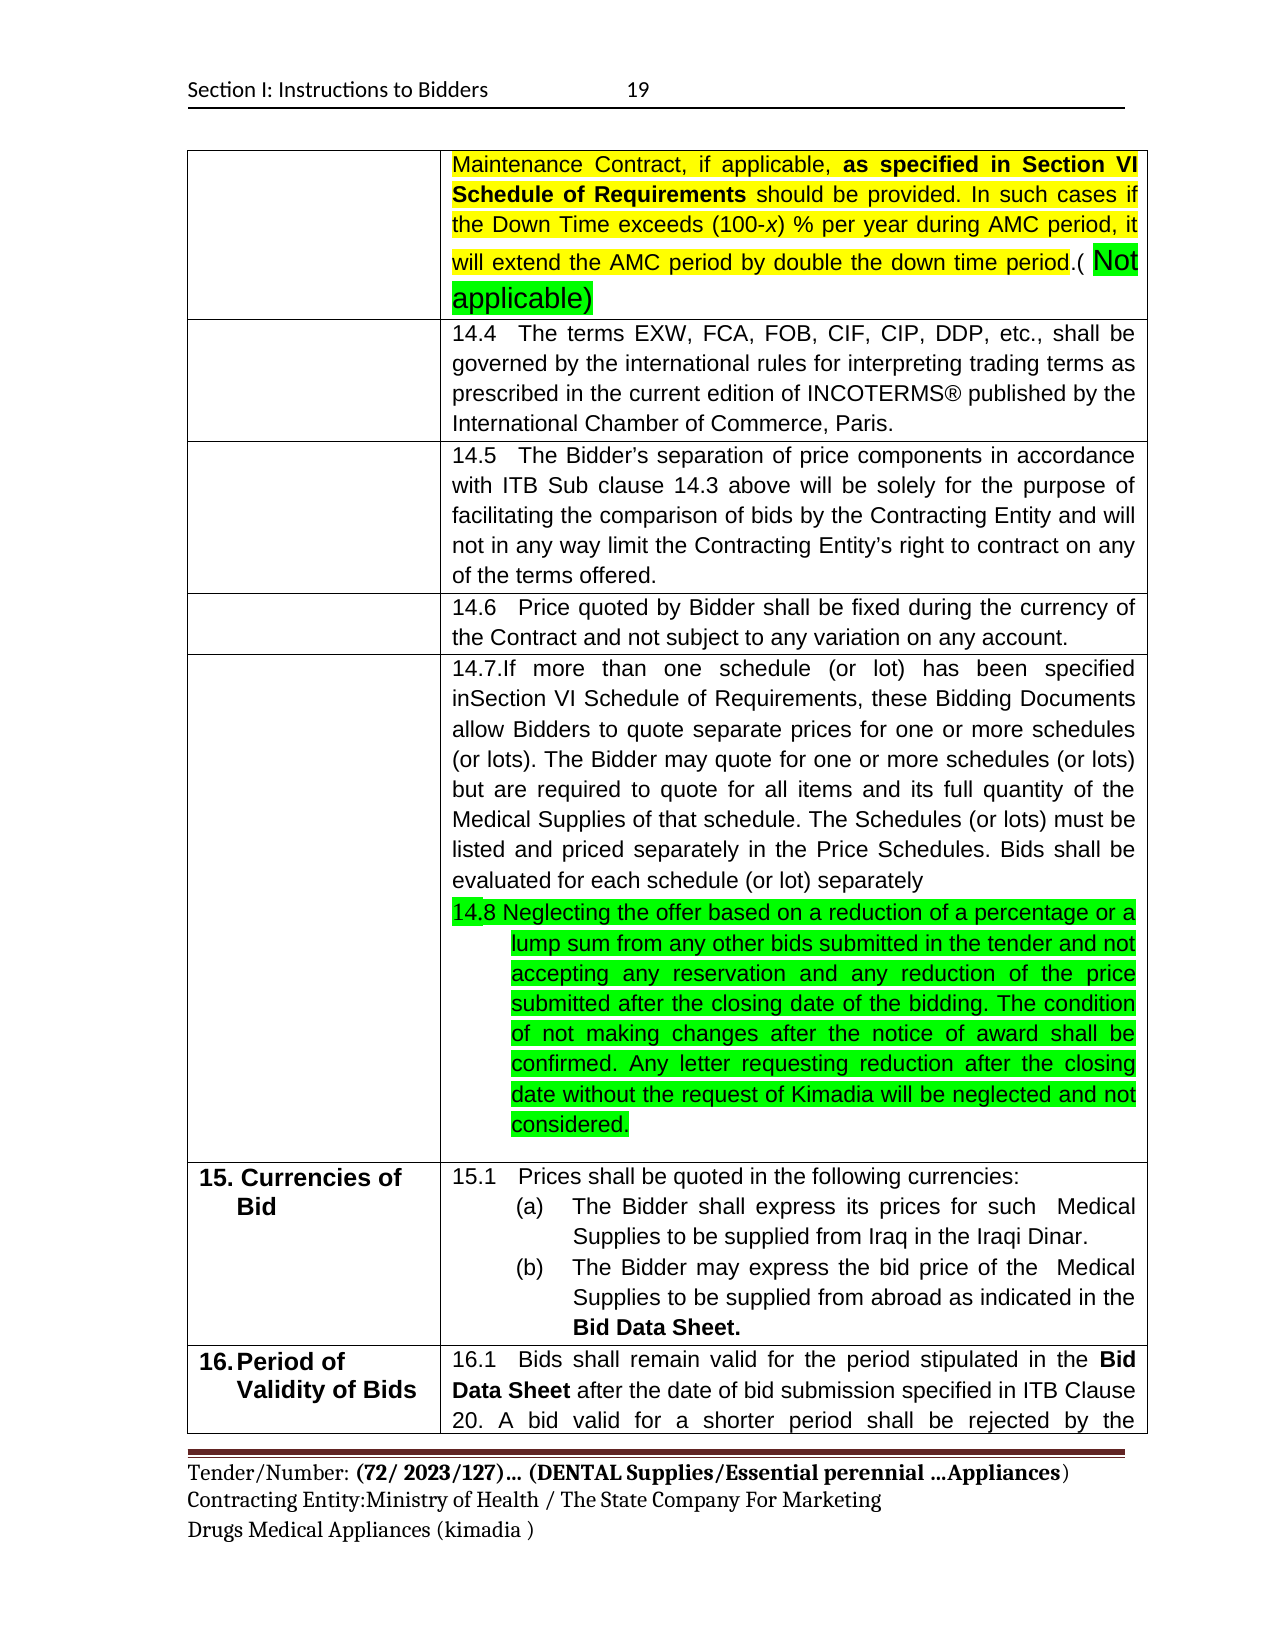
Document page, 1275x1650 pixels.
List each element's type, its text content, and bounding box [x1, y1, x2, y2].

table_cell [188, 151, 440, 319]
table_cell 15.1 Prices shall be quoted in the following currencies: (a) The Bidder shall express its prices for such Medical Supplies to be supplied from Iraq in the Iraqi Dinar. (b) The Bidder may express the bid price of the Medical Supplies to be supplied from abroad as indicated in the Bid Data Sheet. [441, 1163, 1147, 1345]
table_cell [188, 1346, 440, 1433]
table_cell [188, 442, 440, 593]
table_cell [188, 594, 440, 654]
table_cell [188, 655, 440, 1162]
table_cell 14.7.If more than one schedule (or lot) has been specified inSection VI Schedule of Requirements, these Bidding Documents allow Bidders to quote separate prices for one or more schedules (or lots). The Bidder may quote for one or more schedules (or lots) but are required to quote for all items and its full quantity of the Medical Supplies of that schedule. The Schedules (or lots) must be listed and priced separately in the Price Schedules. Bids shall be evaluated for each schedule (or lot) separately 14.8 Neglecting the offer based on a reduction of a percentage or a lump sum from any other bids submitted in the tender and not accepting any reservation and any reduction of the price submitted after the closing date of the bidding. The condition of not making changes after the notice of award shall be confirmed. Any letter requesting reduction after the closing date without the request of Kimadia will be neglected and not considered. [441, 655, 1147, 1162]
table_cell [441, 151, 1147, 319]
table_cell 14.6 Price quoted by Bidder shall be fixed during the currency of the Contract and not subject to any variation on any account. [441, 594, 1147, 654]
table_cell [441, 1346, 1147, 1433]
table_cell 14.4 The terms EXW, FCA, FOB, CIF, CIP, DDP, etc., shall be governed by the international rules for interpreting trading terms as prescribed in the current edition of INCOTERMS® published by the International Chamber of Commerce, Paris. [441, 320, 1147, 441]
table_cell [188, 320, 440, 441]
table_cell 15. Currencies of Bid [188, 1163, 440, 1345]
table_cell 14.5 The Bidder’s separation of price components in accordance with ITB Sub clause 14.3 above will be solely for the purpose of facilitating the comparison of bids by the Contracting Entity and will not in any way limit the Contracting Entity’s right to contract on any of the terms offered. [441, 442, 1147, 593]
